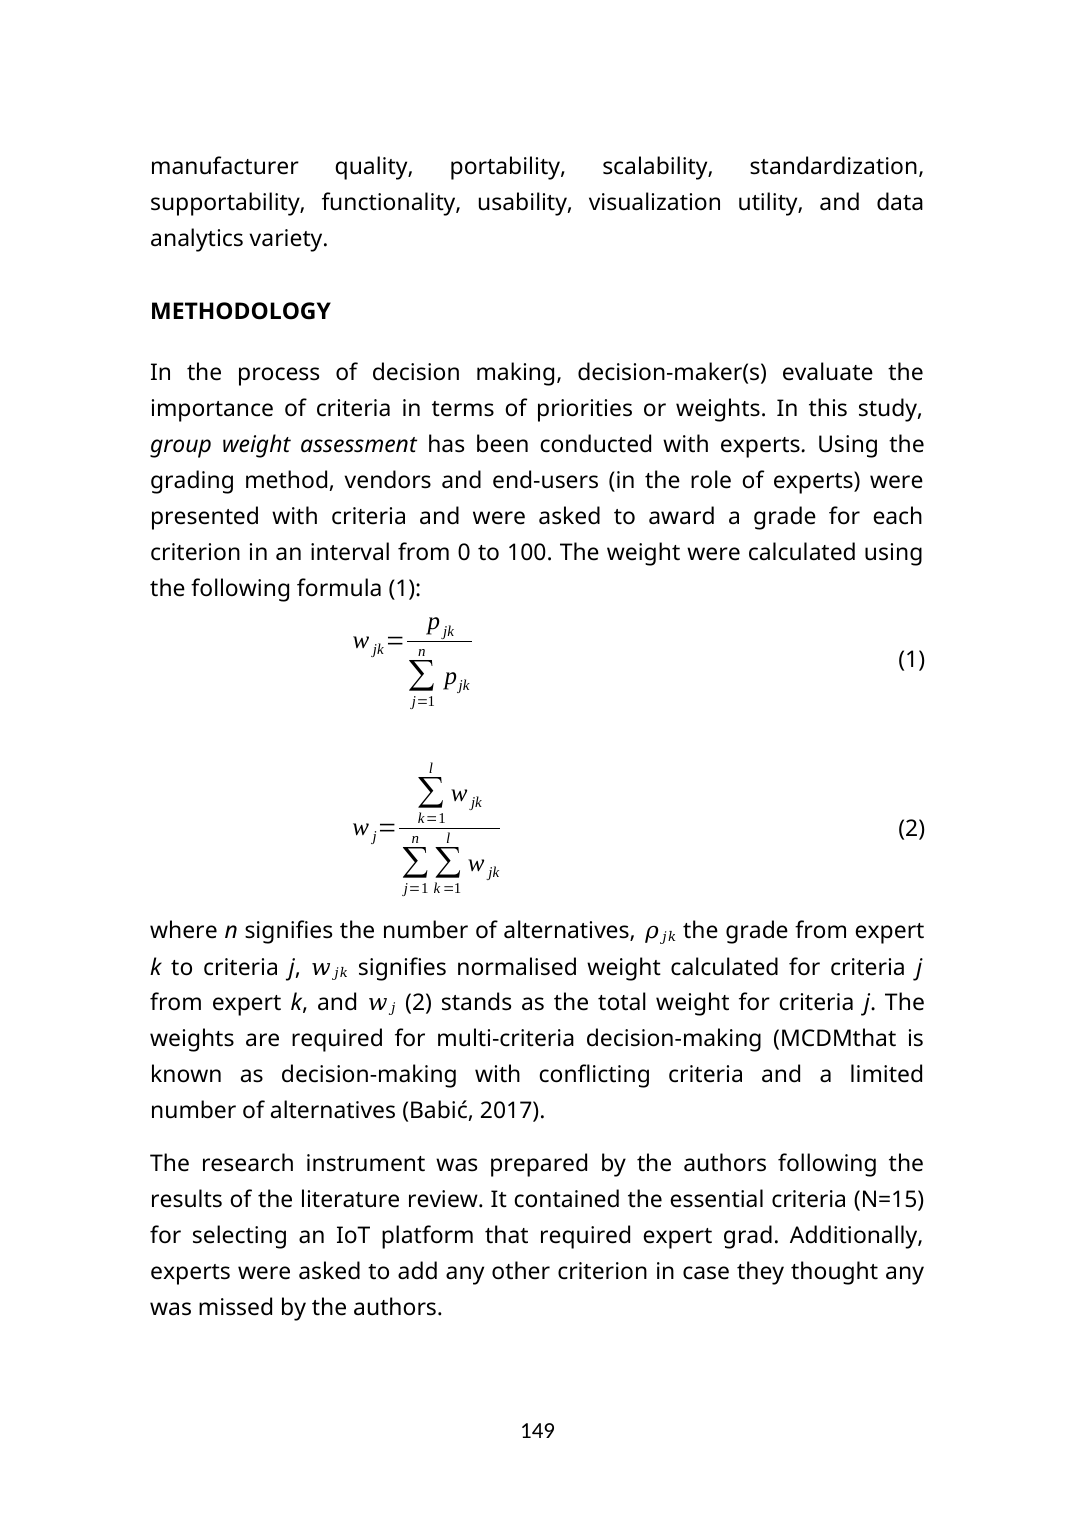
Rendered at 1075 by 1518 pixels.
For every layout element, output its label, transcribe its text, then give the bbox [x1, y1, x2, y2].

text In the process of decision making, decision-maker(s) evaluate the importance of criteria in terms of priorities or weights. In this study, group weight assessment has been conducted with experts. Using the grading method, vendors and end-users (in the role of experts) were presented with criteria and were asked to award a grade for each criterion in an interval from 0 to 100. The weight were calculated using the following formula (1): [150, 356, 925, 603]
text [150, 150, 925, 253]
text (2) [268, 759, 925, 897]
text where n signifies the number of alternatives, 𝜌𝑗𝑘 the grade from expert k to criteria j, 𝑤𝑗𝑘 signifies normalised weight calculated for criteria j from expert k, and 𝑤𝑗 (2) stands as the total weight for criteria j. The weights are required for multi-criteria decision-making (MCDMthat is known as decision-making with conflicting criteria and a limited number of alternatives (Babić, 2017). [150, 914, 925, 1125]
text METHODOLOGY [150, 295, 925, 327]
text The research instrument was prepared by the authors following the results of the literature review. It contained the essential criteria (N=15) for selecting an IoT platform that required expert grad. Additionally, experts were asked to add any other criterion in case they thought any was missed by the authors. [150, 1147, 925, 1322]
text (1) [268, 608, 925, 742]
